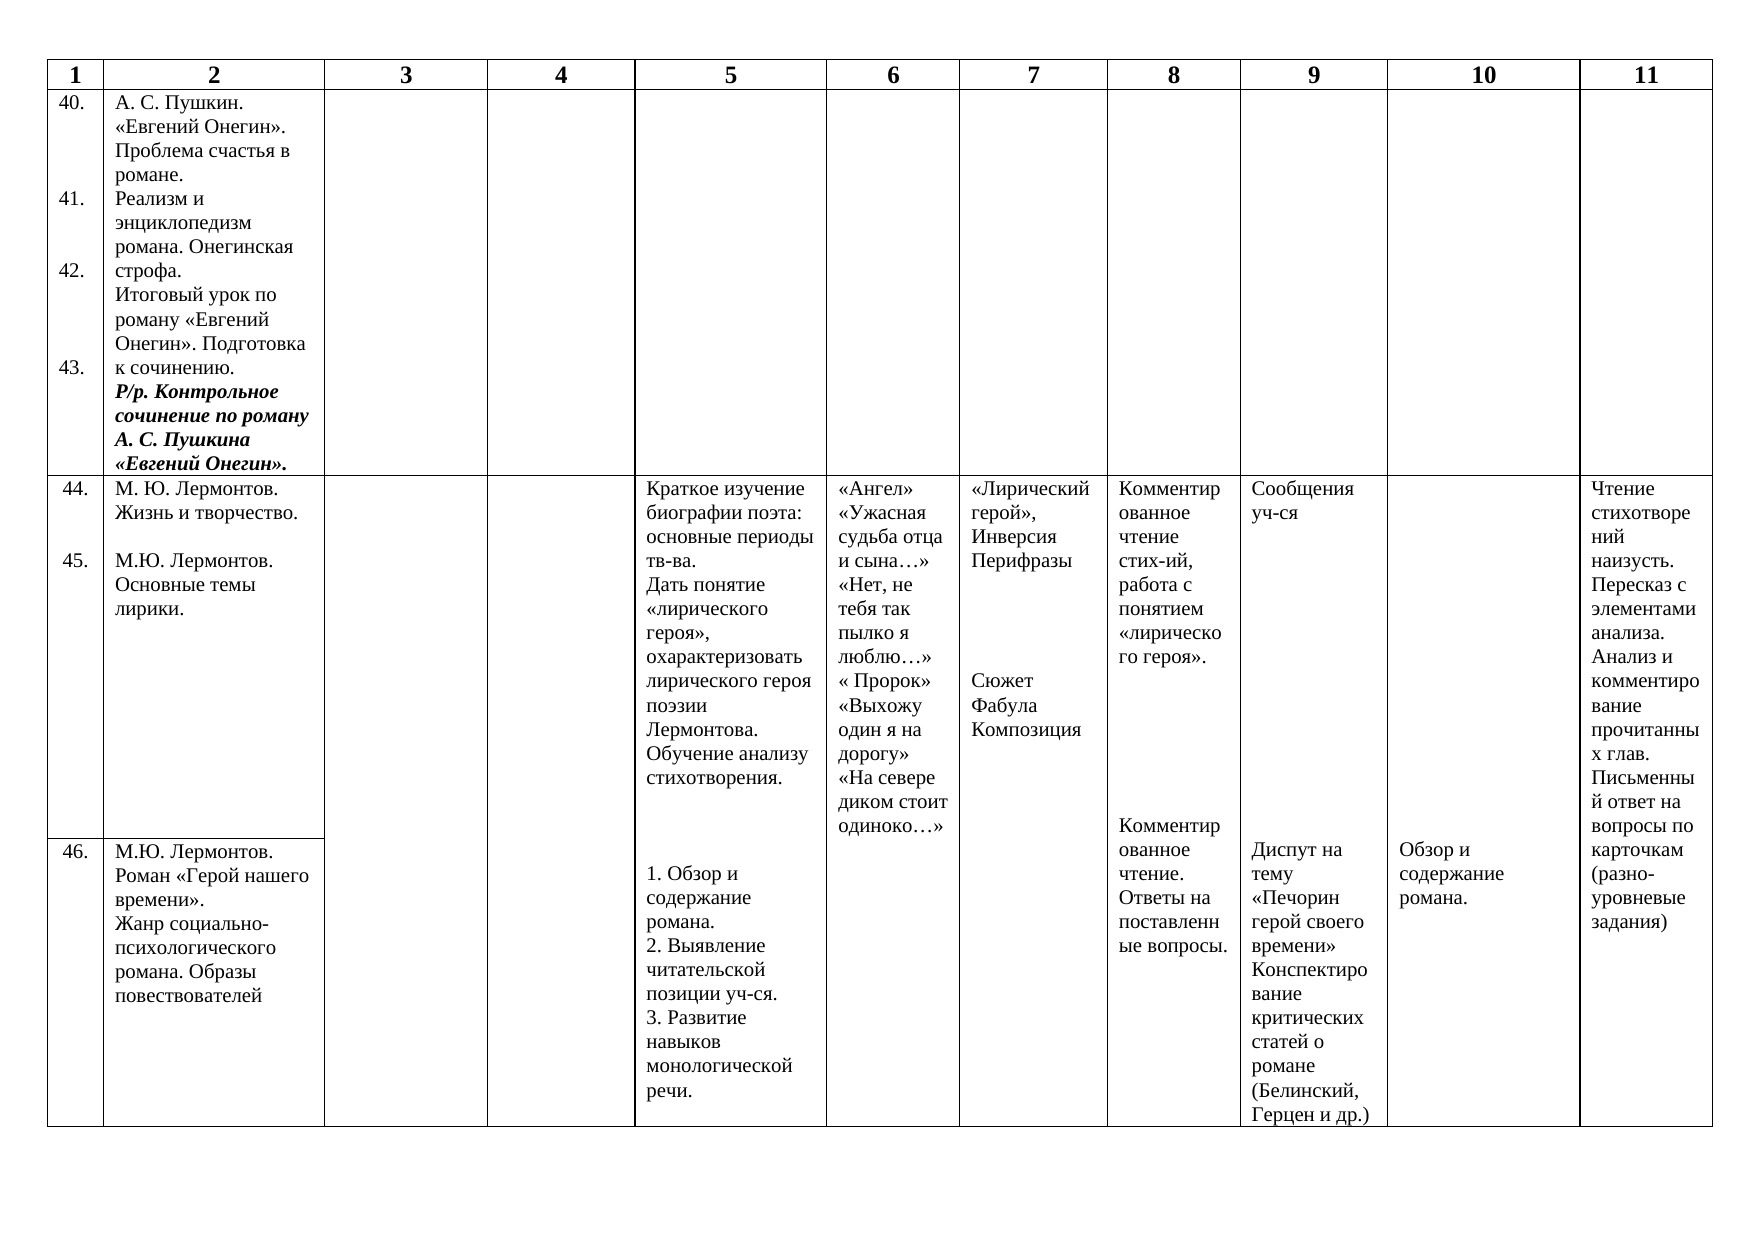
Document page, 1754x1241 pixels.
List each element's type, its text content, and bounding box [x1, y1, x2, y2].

table_cell 44. 45. [48, 476, 103, 838]
table_cell [325, 90, 487, 475]
table_cell «Ангел» «Ужасная судьба отца и сына…» «Нет, не тебя так пылко я люблю…» « Пророк» «Выхожу один я на дорогу» «На севере диком стоит одиноко…» [827, 476, 959, 1126]
table_header 9 [1241, 60, 1387, 89]
table_header 1 [48, 60, 103, 89]
table_cell [1388, 90, 1579, 475]
table_cell [636, 90, 826, 475]
table_header 4 [488, 60, 634, 89]
table_cell Краткое изучение биографии поэта: основные периоды тв-ва. Дать понятие «лирического героя», охарактеризовать лирического героя поэзии Лермонтова. Обучение анализу стихотворения. 1. Обзор и содержание романа. 2. Выявление читательской позиции уч-ся. 3. Развитие навыков монологической речи. [636, 476, 826, 1126]
table_header 8 [1108, 60, 1240, 89]
table_cell Обзор и содержание романа. [1388, 476, 1579, 1126]
table_cell 40. 41. 42. 43. [48, 90, 103, 475]
table_cell [325, 476, 487, 1126]
table_cell А. С. Пушкин. «Евгений Онегин». Проблема счастья в романе. Реализм и энциклопедизм романа. Онегинская строфа. Итоговый урок по роману «Евгений Онегин». Подготовка к сочинению. Р/р. Контрольное сочинение по роману А. С. Пушкина «Евгений Онегин». [104, 90, 324, 475]
table_header 6 [827, 60, 959, 89]
table_cell 46. [48, 839, 103, 1126]
table_cell [488, 476, 634, 1126]
table_cell Комментированное чтение стих-ий, работа с понятием «лирического героя». Комментированное чтение. Ответы на поставленные вопросы. [1108, 476, 1240, 1126]
table_cell [827, 90, 959, 475]
table_cell «Лирический герой», Инверсия Перифразы Сюжет Фабула Композиция [960, 476, 1107, 1126]
table_header 2 [104, 60, 324, 89]
table_header 5 [636, 60, 826, 89]
table_cell М.Ю. Лермонтов. Роман «Герой нашего времени». Жанр социально-психологического романа. Образы повествователей [104, 839, 324, 1126]
table_header 10 [1388, 60, 1579, 89]
table_header 3 [325, 60, 487, 89]
table_cell [960, 90, 1107, 475]
table_cell Сообщения уч-ся Диспут на тему «Печорин герой своего времени» Конспектирование критических статей о романе (Белинский, Герцен и др.) [1241, 476, 1387, 1126]
table_header 11 [1581, 60, 1712, 89]
table_cell [1581, 90, 1712, 475]
table_cell [488, 90, 634, 475]
table_cell [1108, 90, 1240, 475]
table_cell [1241, 90, 1387, 475]
table_header 7 [960, 60, 1107, 89]
table_cell Чтение стихотворений наизусть. Пересказ с элементами анализа. Анализ и комментирование прочитанных глав. Письменный ответ на вопросы по карточкам (разно-уровневые задания) [1581, 476, 1712, 1126]
table_cell М. Ю. Лермонтов. Жизнь и творчество. М.Ю. Лермонтов. Основные темы лирики. [104, 476, 324, 838]
